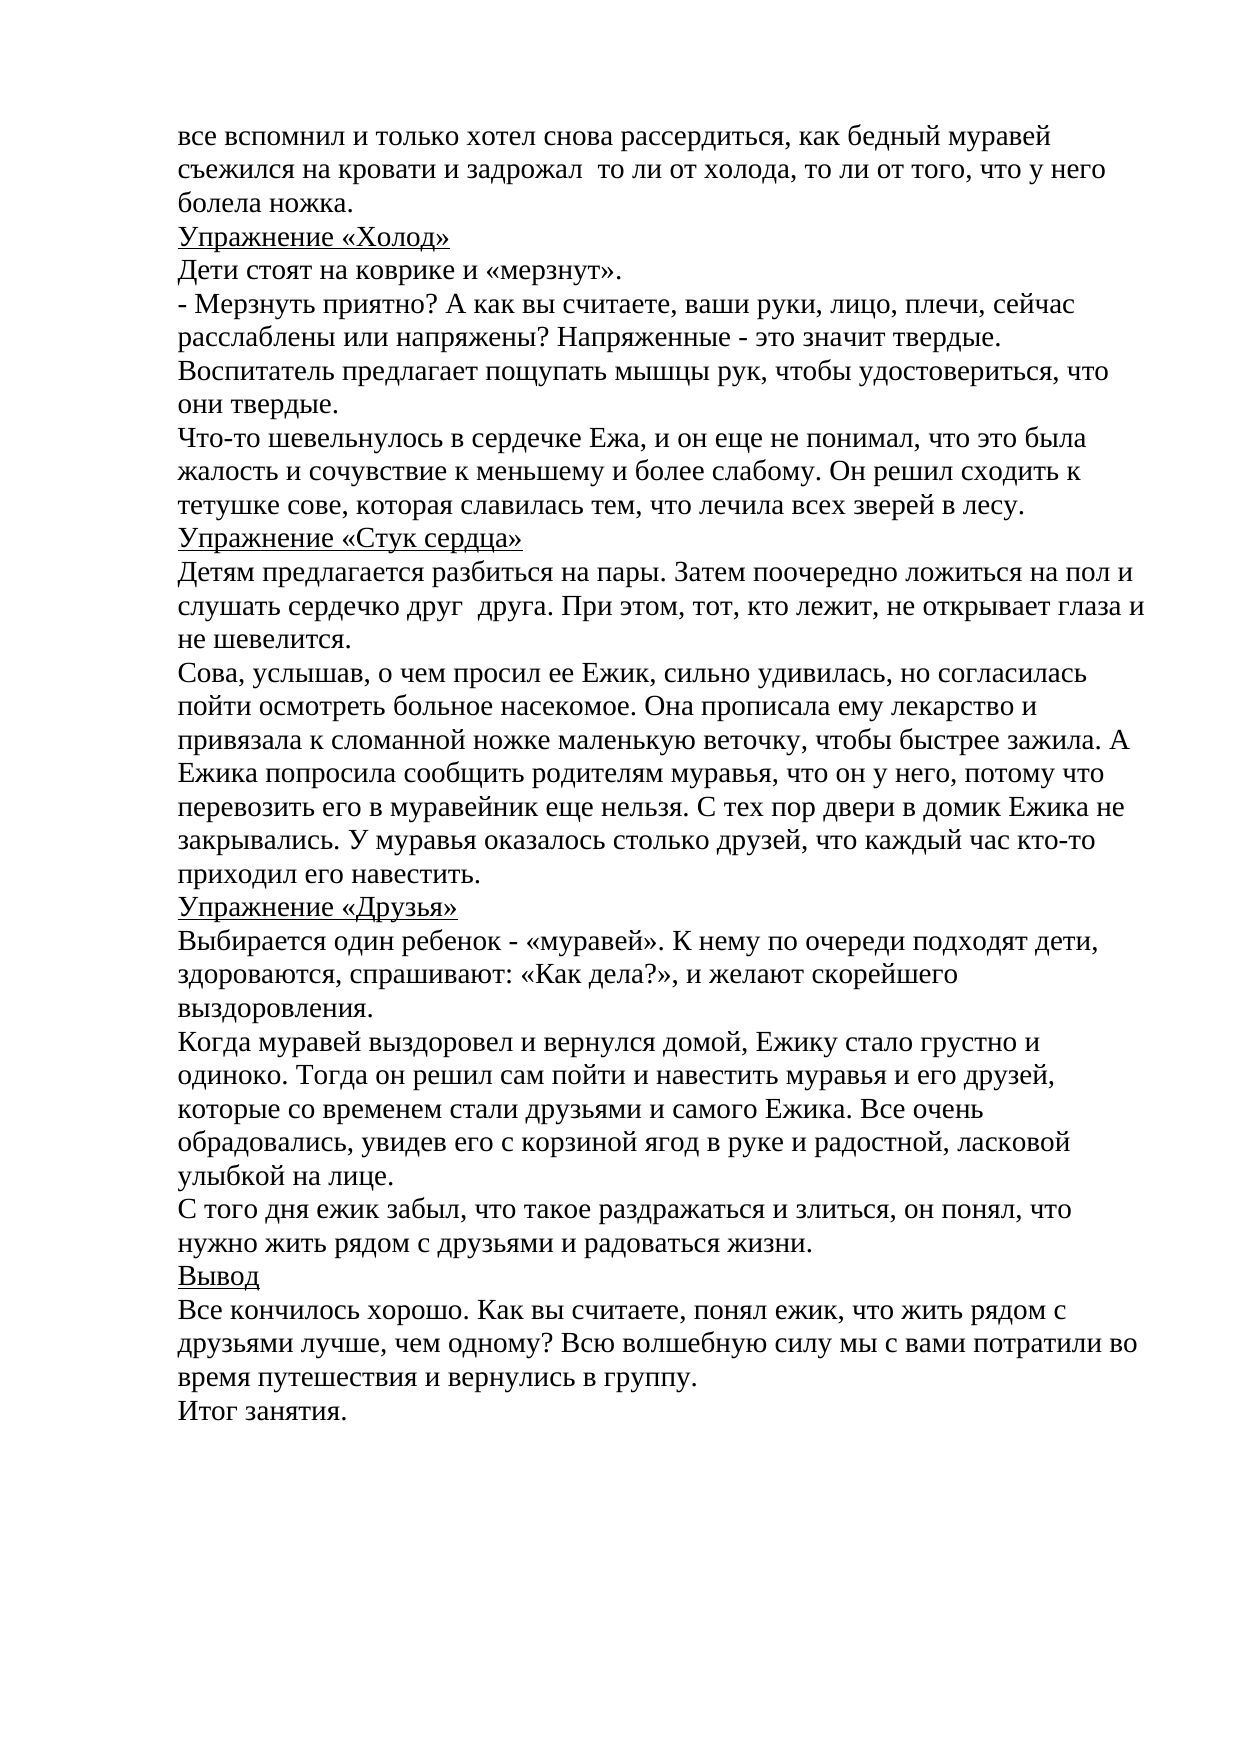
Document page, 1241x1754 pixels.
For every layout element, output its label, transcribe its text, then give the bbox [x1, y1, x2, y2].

text Итог занятия. [177, 1393, 1152, 1426]
text Когда муравей выздоровел и вернулся домой, Ежику стало грустно и одиноко. Тогда он решил сам пойти и навестить муравья и его друзей, которые со временем стали друзьями и самого Ежика. Все очень обрадовались, увидев его с корзиной ягод в руке и радостной, ласковой улыбкой на лице. [177, 1024, 1152, 1191]
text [177, 118, 1152, 219]
text Упражнение «Друзья» [177, 889, 1152, 923]
text Вывод [177, 1258, 1152, 1292]
text Что-то шевельнулось в сердечке Ежа, и он еще не понимал, что это была жалость и сочувствие к меньшему и более слабому. Он решил сходить к тетушке сове, которая славилась тем, что лечила всех зверей в лесу. [177, 420, 1152, 521]
text С того дня ежик забыл, что такое раздражаться и злиться, он понял, что нужно жить рядом с друзьями и радоваться жизни. [177, 1191, 1152, 1258]
text Детям предлагается разбиться на пары. Затем поочередно ложиться на пол и слушать сердечко друг друга. При этом, тот, кто лежит, не открывает глаза и не шевелится. [177, 554, 1152, 655]
text Сова, услышав, о чем просил ее Ежик, сильно удивилась, но согласилась пойти осмотреть больное насекомое. Она прописала ему лекарство и привязала к сломанной ножке маленькую веточку, чтобы быстрее зажила. А Ежика попросила сообщить родителям муравья, что он у него, потому что перевозить его в муравейник еще нельзя. С тех пор двери в домик Ежика не закрывались. У муравья оказалось столько друзей, что каждый час кто-то приходил его навестить. [177, 655, 1152, 889]
text - Мерзнуть приятно? А как вы считаете, ваши руки, лицо, плечи, сейчас расслаблены или напряжены? Напряженные - это значит твердые. Воспитатель предлагает пощупать мышцы рук, чтобы удостовериться, что они твердые. [177, 286, 1152, 420]
text Упражнение «Холод» [177, 219, 1152, 252]
text Дети стоят на коврике и «мерзнут». [177, 252, 1152, 286]
text Все кончилось хорошо. Как вы считаете, понял ежик, что жить рядом с друзьями лучше, чем одному? Всю волшебную силу мы с вами потратили во время путешествия и вернулись в группу. [177, 1292, 1152, 1393]
text Выбирается один ребенок - «муравей». К нему по очереди подходят дети, здороваются, спрашивают: «Как дела?», и желают скорейшего выздоровления. [177, 923, 1152, 1024]
text Упражнение «Стук сердца» [177, 521, 1152, 554]
